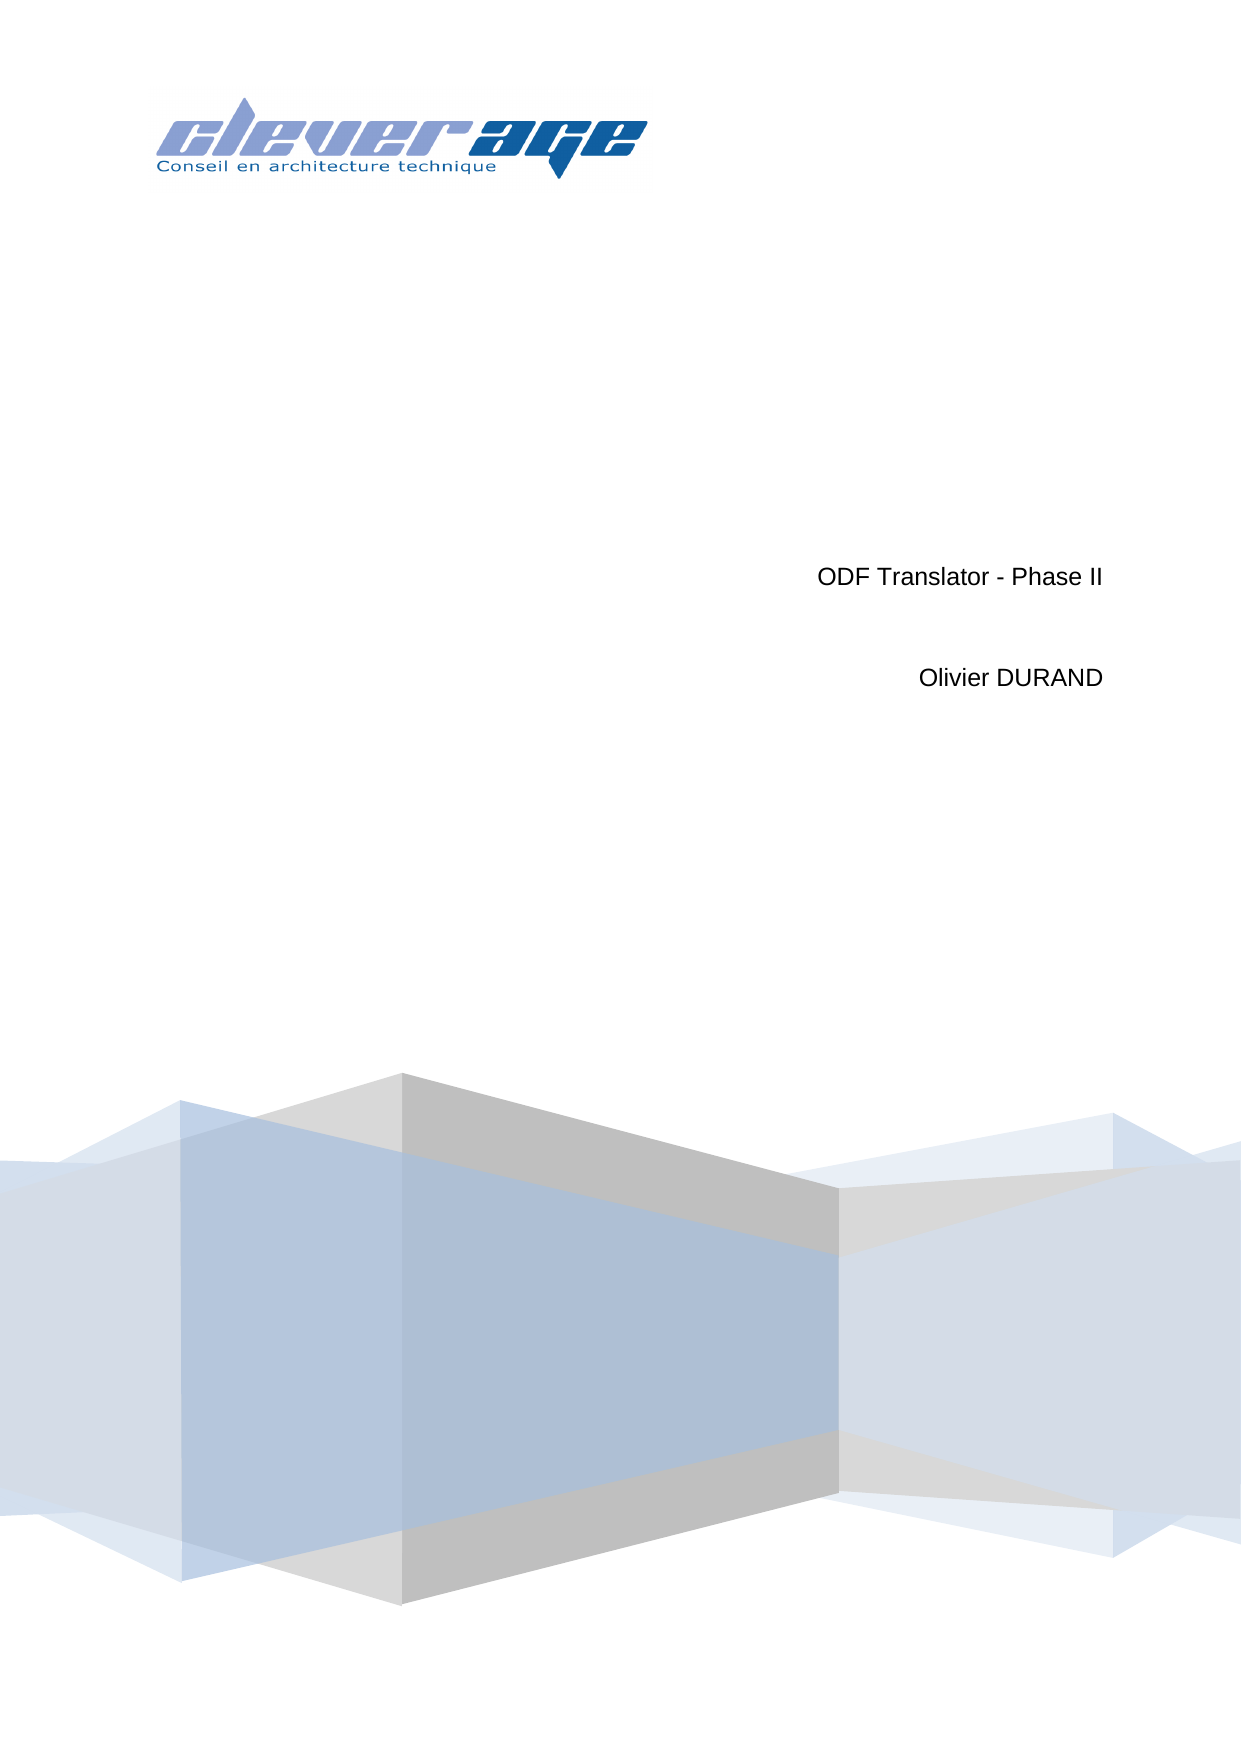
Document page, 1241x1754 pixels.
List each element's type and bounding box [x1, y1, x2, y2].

picture [147, 86, 653, 193]
